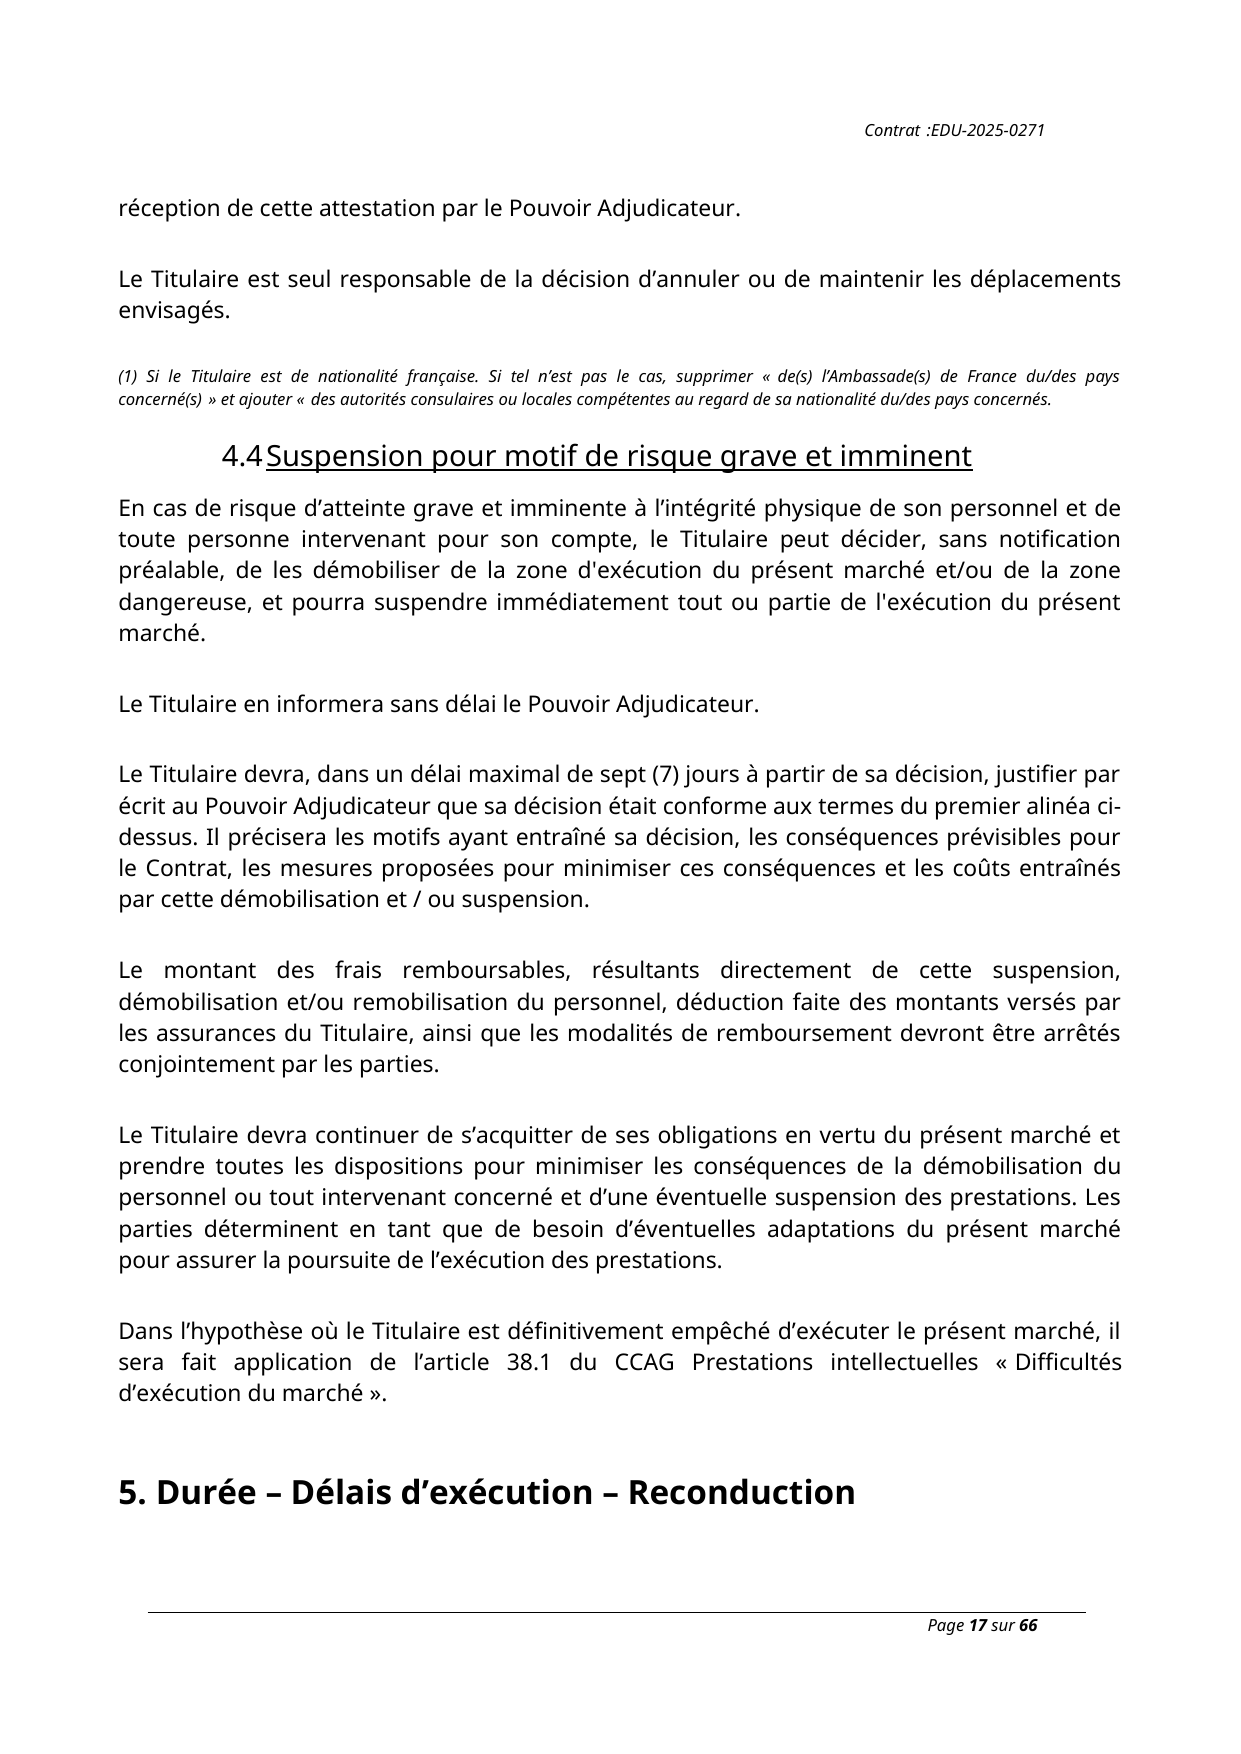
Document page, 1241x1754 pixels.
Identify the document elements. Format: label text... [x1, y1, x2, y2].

text Le Titulaire en informera sans délai le Pouvoir Adjudicateur. [118, 687, 1122, 719]
text Dans l’hypothèse où le Titulaire est définitivement empêché d’exécuter le présent marché, il sera fait application de l’article 38.1 du CCAG Prestations intellectuelles « Difficultés d’exécution du marché ». [118, 1314, 1122, 1408]
text Le Titulaire devra, dans un délai maximal de sept (7) jours à partir de sa décision, justifier par écrit au Pouvoir Adjudicateur que sa décision était conforme aux termes du premier alinéa ci-dessus. Il précisera les motifs ayant entraîné sa décision, les conséquences prévisibles pour le Contrat, les mesures proposées pour minimiser ces conséquences et les coûts entraînés par cette démobilisation et / ou suspension. [118, 758, 1122, 914]
text Suspension pour motif de risque grave et imminent [222, 435, 1122, 475]
text Le Titulaire est seul responsable de la décision d’annuler ou de maintenir les déplacements envisagés. [118, 263, 1122, 325]
text Durée – Délais d’exécution – Reconduction [118, 1469, 1122, 1514]
text Le montant des frais remboursables, résultants directement de cette suspension, démobilisation et/ou remobilisation du personnel, déduction faite des montants versés par les assurances du Titulaire, ainsi que les modalités de remboursement devront être arrêtés conjointement par les parties. [118, 954, 1122, 1079]
text (1) Si le Titulaire est de nationalité française. Si tel n’est pas le cas, supprimer « de(s) l’Ambassade(s) de France du/des pays concerné(s) » et ajouter « des autorités consulaires ou locales compétentes au regard de sa nationalité du/des pays concernés. [118, 365, 1122, 410]
text En cas de risque d’atteinte grave et imminente à l’intégrité physique de son personnel et de toute personne intervenant pour son compte, le Titulaire peut décider, sans notification préalable, de les démobiliser de la zone d'exécution du présent marché et/ou de la zone dangereuse, et pourra suspendre immédiatement tout ou partie de l'exécution du présent marché. [118, 492, 1122, 648]
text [118, 192, 1122, 223]
text Le Titulaire devra continuer de s’acquitter de ses obligations en vertu du présent marché et prendre toutes les dispositions pour minimiser les conséquences de la démobilisation du personnel ou tout intervenant concerné et d’une éventuelle suspension des prestations. Les parties déterminent en tant que de besoin d’éventuelles adaptations du présent marché pour assurer la poursuite de l’exécution des prestations. [118, 1119, 1122, 1275]
